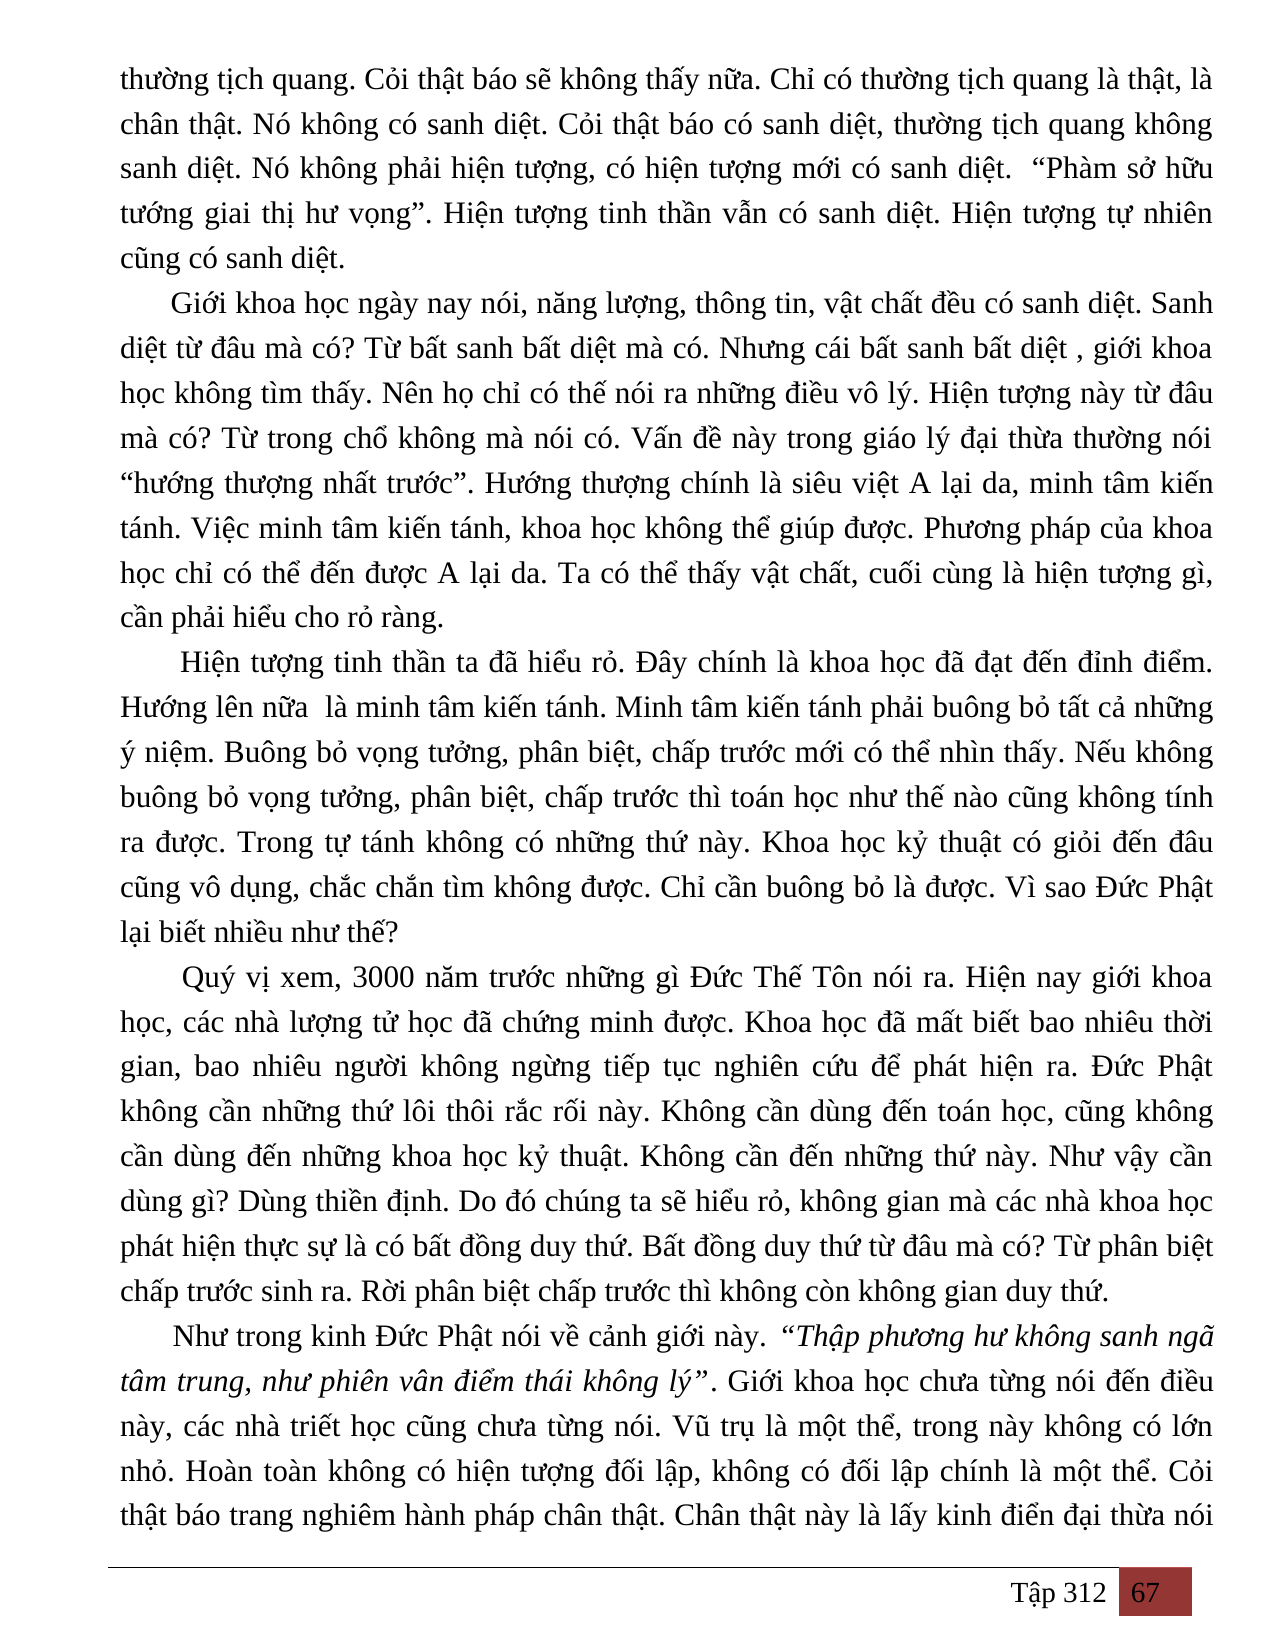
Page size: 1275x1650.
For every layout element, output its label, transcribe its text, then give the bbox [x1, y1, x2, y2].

text Quý vị xem, 3000 năm trước những gì Đức Thế Tôn nói ra. Hiện nay giới khoa học, các nhà lượng tử học đã chứng minh được. Khoa học đã mất biết bao nhiêu thời gian, bao nhiêu người không ngừng tiếp tục nghiên cứu để phát hiện ra. Đức Phật không cần những thứ lôi thôi rắc rối này. Không cần dùng đến toán học, cũng không cần dùng đến những khoa học kỷ thuật. Không cần đến những thứ này. Như vậy cần dùng gì? Dùng thiền định. Do đó chúng ta sẽ hiểu rỏ, không gian mà các nhà khoa học phát hiện thực sự là có bất đồng duy thứ. Bất đồng duy thứ từ đâu mà có? Từ phân biệt chấp trước sinh ra. Rời phân biệt chấp trước thì không còn không gian duy thứ. [120, 958, 1215, 1308]
text Giới khoa học ngày nay nói, năng lượng, thông tin, vật chất đều có sanh diệt. Sanh diệt từ đâu mà có? Từ bất sanh bất diệt mà có. Nhưng cái bất sanh bất diệt , giới khoa học không tìm thấy. Nên họ chỉ có thế nói ra những điều vô lý. Hiện tượng này từ đâu mà có? Từ trong chổ không mà nói có. Vấn đề này trong giáo lý đại thừa thường nói “hướng thượng nhất trước”. Hướng thượng chính là siêu việt A lại da, minh tâm kiến tánh. Việc minh tâm kiến tánh, khoa học không thể giúp được. Phương pháp của khoa học chỉ có thể đến được A lại da. Ta có thể thấy vật chất, cuối cùng là hiện tượng gì, cần phải hiểu cho rỏ ràng. [120, 284, 1215, 635]
text Hiện tượng tinh thần ta đã hiểu rỏ. Đây chính là khoa học đã đạt đến đỉnh điểm. Hướng lên nữa là minh tâm kiến tánh. Minh tâm kiến tánh phải buông bỏ tất cả những ý niệm. Buông bỏ vọng tưởng, phân biệt, chấp trước mới có thể nhìn thấy. Nếu không buông bỏ vọng tưởng, phân biệt, chấp trước thì toán học như thế nào cũng không tính ra được. Trong tự tánh không có những thứ này. Khoa học kỷ thuật có giỏi đến đâu cũng vô dụng, chắc chắn tìm không được. Chỉ cần buông bỏ là được. Vì sao Đức Phật lại biết nhiều như thế? [120, 644, 1215, 949]
